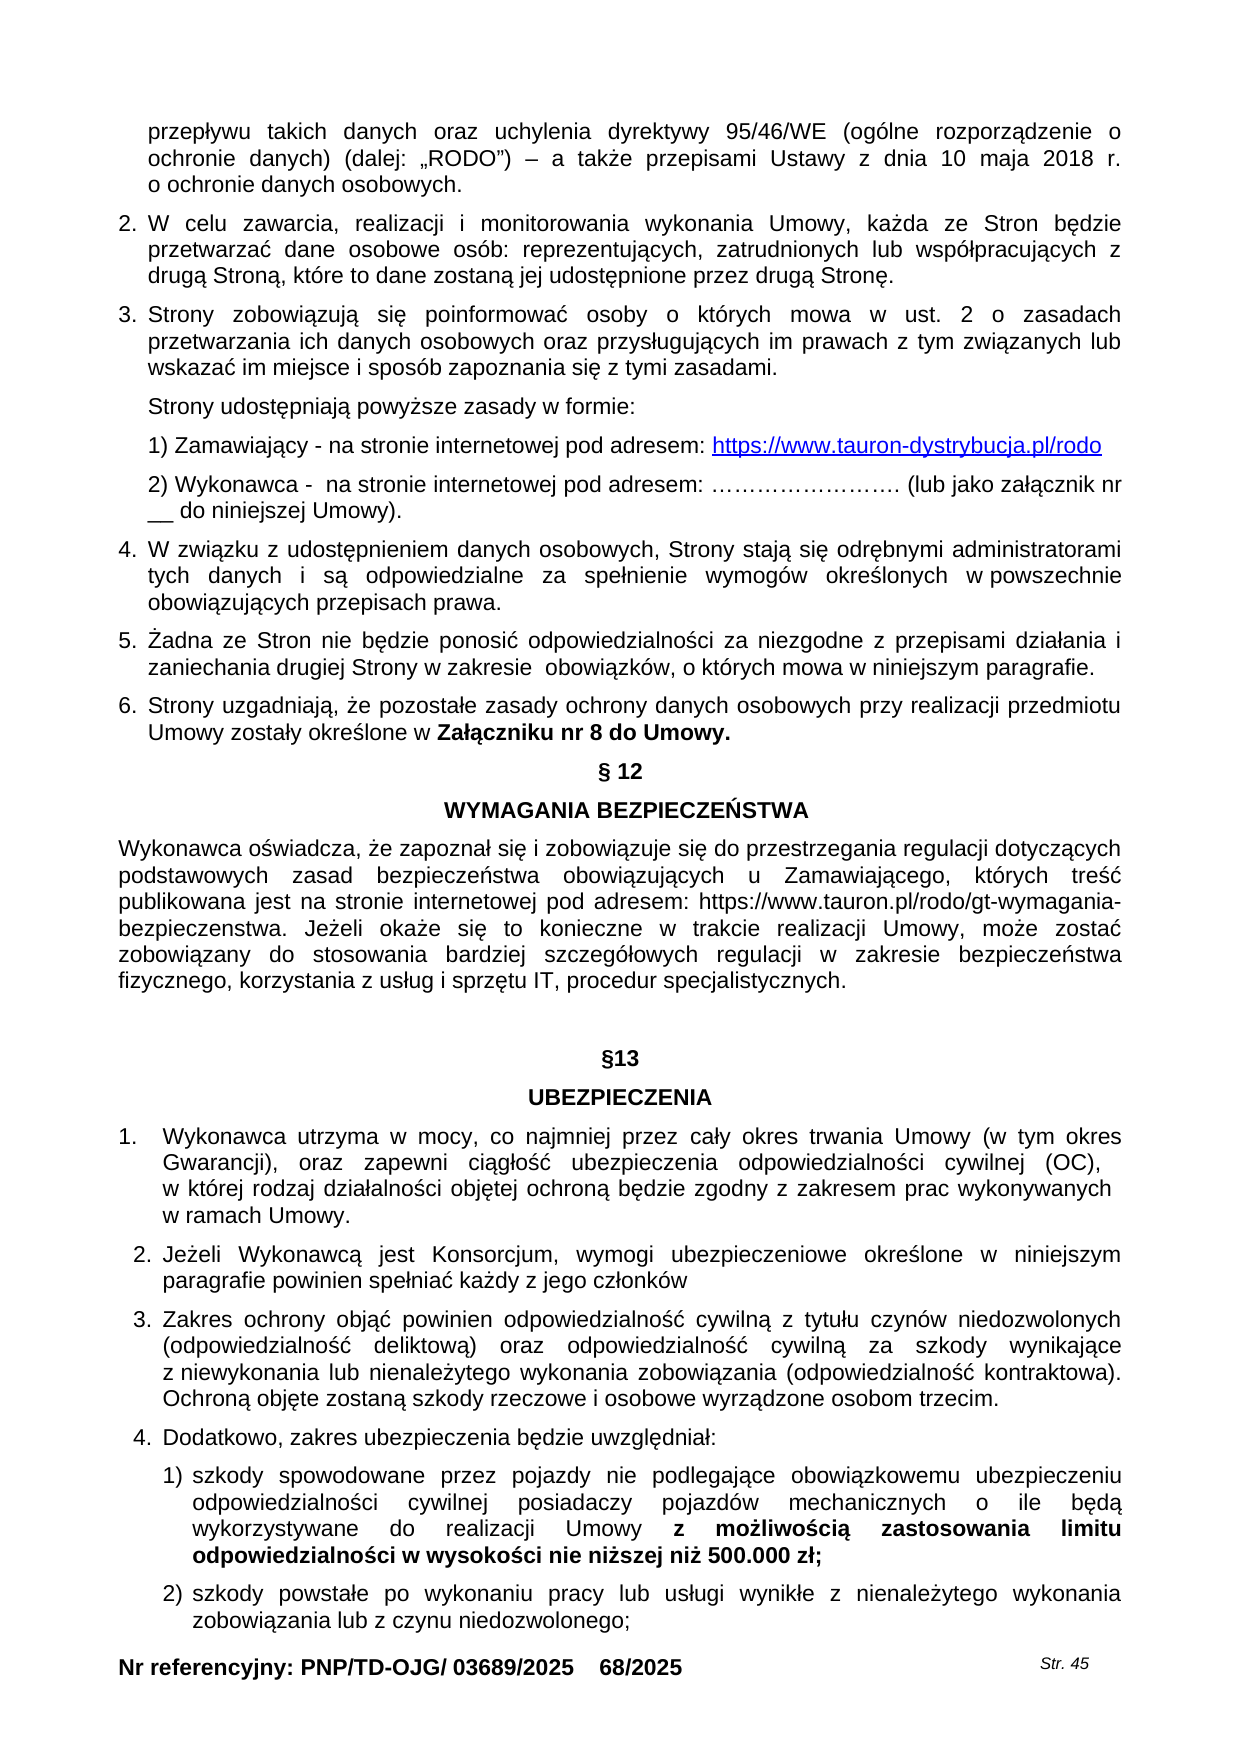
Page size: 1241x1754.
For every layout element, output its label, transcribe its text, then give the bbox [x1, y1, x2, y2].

list § 12 [118, 758, 1122, 784]
text 2) Wykonawca - na stronie internetowej pod adresem: ……………………. (lub jako załącznik nr __ do niniejszej Umowy). [148, 471, 1122, 523]
list Wykonawca oświadcza, że zapoznał się i zobowiązuje się do przestrzegania regulacji dotyczących podstawowych zasad bezpieczeństwa obowiązujących u Zamawiającego, których treść publikowana jest na stronie internetowej pod adresem: https://www.tauron.pl/rodo/gt-wymagania-bezpieczenstwa. Jeżeli okaże się to konieczne w trakcie realizacji Umowy, może zostać zobowiązany do stosowania bardziej szczegółowych regulacji w zakresie bezpieczeństwa fizycznego, korzystania z usług i sprzętu IT, procedur specjalistycznych. [118, 835, 1122, 993]
list WYMAGANIA BEZPIECZEŃSTWA [118, 797, 1122, 823]
list §13 [118, 1045, 1122, 1071]
list szkody spowodowane przez pojazdy nie podlegające obowiązkowemu ubezpieczeniu odpowiedzialności cywilnej posiadaczy pojazdów mechanicznych o ile będą wykorzystywane do realizacji Umowy z możliwością zastosowania limitu odpowiedzialności w wysokości nie niższej niż 500.000 zł; [162, 1462, 1122, 1568]
list W celu zawarcia, realizacji i monitorowania wykonania Umowy, każda ze Stron będzie przetwarzać dane osobowe osób: reprezentujących, zatrudnionych lub współpracujących z drugą Stroną, które to dane zostaną jej udostępnione przez drugą Stronę. [118, 210, 1122, 289]
list Strony zobowiązują się poinformować osoby o których mowa w ust. 2 o zasadach przetwarzania ich danych osobowych oraz przysługujących im prawach z tym związanych lub wskazać im miejsce i sposób zapoznania się z tymi zasadami. [118, 301, 1122, 380]
list Strony uzgadniają, że pozostałe zasady ochrony danych osobowych przy realizacji przedmiotu Umowy zostały określone w Załączniku nr 8 do Umowy. [118, 692, 1122, 745]
list Żadna ze Stron nie będzie ponosić odpowiedzialności za niezgodne z przepisami działania i zaniechania drugiej Strony w zakresie obowiązków, o których mowa w niniejszym paragrafie. [118, 627, 1122, 680]
text 1) Zamawiający - na stronie internetowej pod adresem: https://www.tauron-dystrybucja.pl/rodo [148, 432, 1122, 458]
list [118, 118, 1122, 197]
list Dodatkowo, zakres ubezpieczenia będzie uwzględniał: [133, 1424, 1122, 1450]
list Wykonawca utrzyma w mocy, co najmniej przez cały okres trwania Umowy (w tym okres Gwarancji), oraz zapewni ciągłość ubezpieczenia odpowiedzialności cywilnej (OC), w której rodzaj działalności objętej ochroną będzie zgodny z zakresem prac wykonywanych w ramach Umowy. [118, 1123, 1122, 1228]
text Strony udostępniają powyższe zasady w formie: [148, 393, 1122, 419]
list Zakres ochrony objąć powinien odpowiedzialność cywilną z tytułu czynów niedozwolonych (odpowiedzialność deliktową) oraz odpowiedzialność cywilną za szkody wynikające z niewykonania lub nienależytego wykonania zobowiązania (odpowiedzialność kontraktowa). Ochroną objęte zostaną szkody rzeczowe i osobowe wyrządzone osobom trzecim. [133, 1306, 1122, 1411]
list UBEZPIECZENIA [118, 1084, 1122, 1110]
list Jeżeli Wykonawcą jest Konsorcjum, wymogi ubezpieczeniowe określone w niniejszym paragrafie powinien spełniać każdy z jego członków [133, 1241, 1122, 1293]
list szkody powstałe po wykonaniu pracy lub usługi wynikłe z nienależytego wykonania zobowiązania lub z czynu niedozwolonego; [162, 1580, 1122, 1633]
list W związku z udostępnieniem danych osobowych, Strony stają się odrębnymi administratorami tych danych i są odpowiedzialne za spełnienie wymogów określonych w powszechnie obowiązujących przepisach prawa. [118, 536, 1122, 615]
